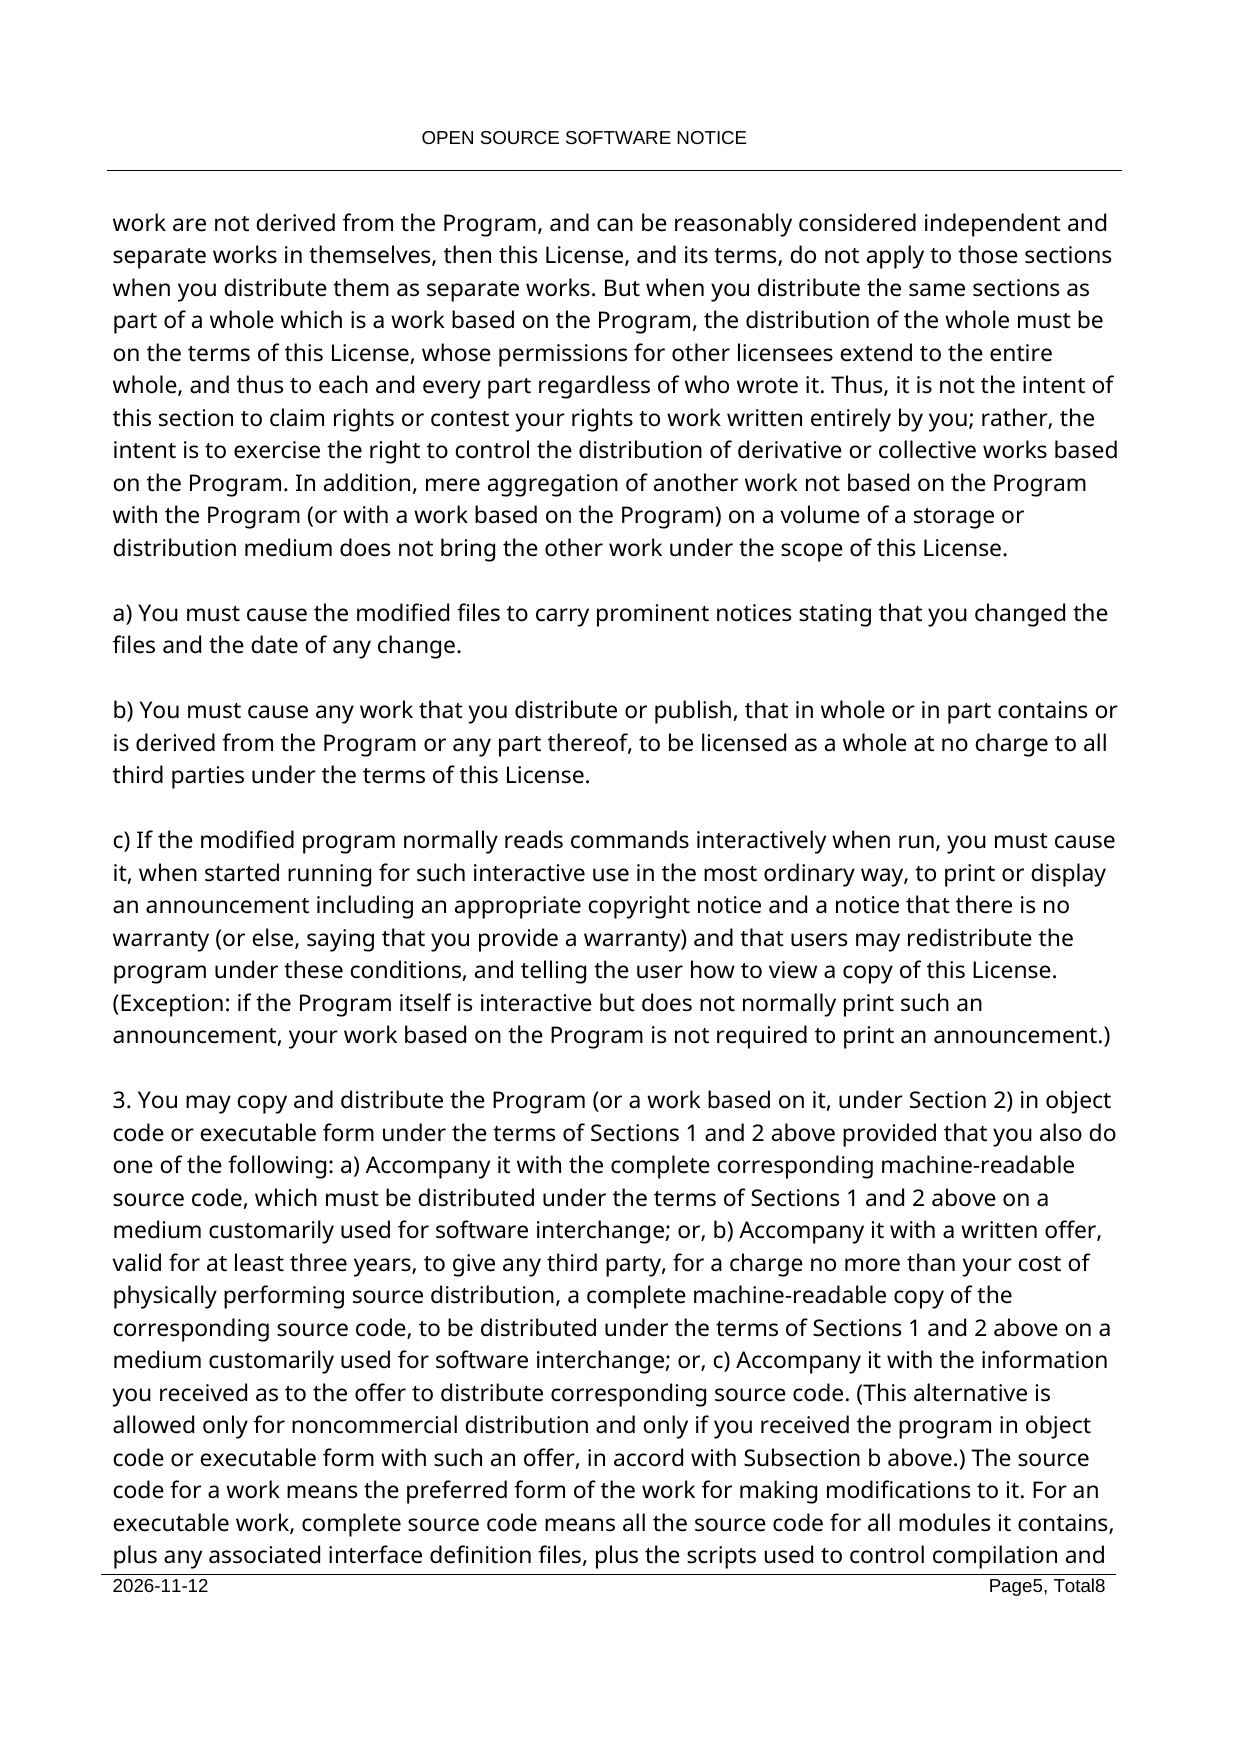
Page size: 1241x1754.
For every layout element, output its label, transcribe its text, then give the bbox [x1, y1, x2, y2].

text c) If the modified program normally reads commands interactively when run, you must cause it, when started running for such interactive use in the most ordinary way, to print or display an announcement including an appropriate copyright notice and a notice that there is no warranty (or else, saying that you provide a warranty) and that users may redistribute the program under these conditions, and telling the user how to view a copy of this License. (Exception: if the Program itself is interactive but does not normally print such an announcement, your work based on the Program is not required to print an announcement.) [112, 824, 1128, 1051]
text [112, 206, 1128, 564]
text b) You must cause any work that you distribute or publish, that in whole or in part contains or is derived from the Program or any part thereof, to be licensed as a whole at no charge to all third parties under the terms of this License. [112, 694, 1128, 791]
text a) You must cause the modified files to carry prominent notices stating that you changed the files and the date of any change. [112, 596, 1128, 661]
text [112, 1084, 1128, 1571]
